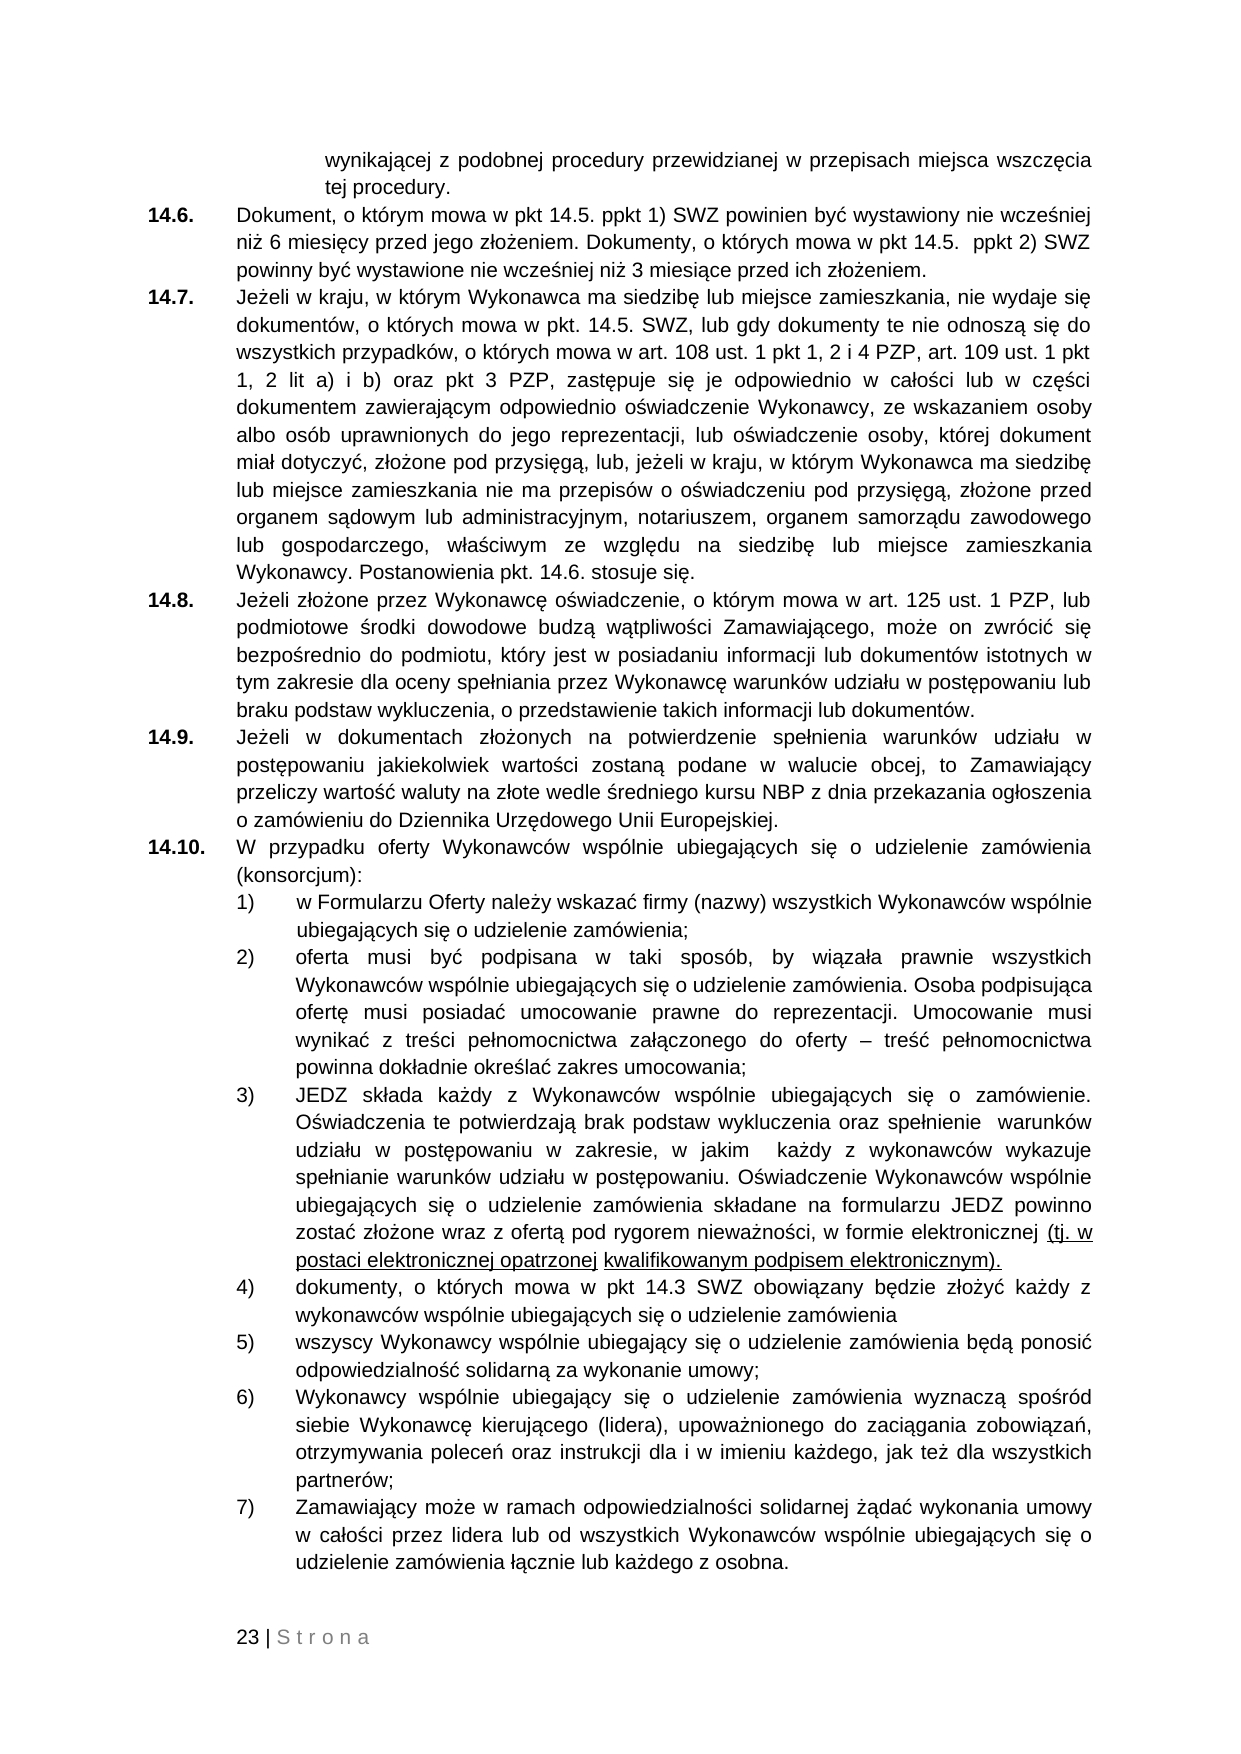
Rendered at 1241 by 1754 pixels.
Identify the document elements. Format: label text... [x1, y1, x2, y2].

text Dokument, o którym mowa w pkt 14.5. ppkt 1) SWZ powinien być wystawiony nie wcześniej niż 6 miesięcy przed jego złożeniem. Dokumenty, o których mowa w pkt 14.5. ppkt 2) SWZ powinny być wystawione nie wcześniej niż 3 miesiące przed ich złożeniem. [148, 203, 1093, 282]
text JEDZ składa każdy z Wykonawców wspólnie ubiegających się o zamówienie. Oświadczenia te potwierdzają brak podstaw wykluczenia oraz spełnienie warunków udziału w postępowaniu w zakresie, w jakim każdy z wykonawców wykazuje spełnianie warunków udziału w postępowaniu. Oświadczenie Wykonawców wspólnie ubiegających się o udzielenie zamówienia składane na formularzu JEDZ powinno zostać złożone wraz z ofertą pod rygorem nieważności, w formie elektronicznej (tj. w postaci elektronicznej opatrzonej kwalifikowanym podpisem elektronicznym). [236, 1083, 1093, 1272]
text Wykonawcy wspólnie ubiegający się o udzielenie zamówienia wyznaczą spośród siebie Wykonawcę kierującego (lidera), upoważnionego do zaciągania zobowiązań, otrzymywania poleceń oraz instrukcji dla i w imieniu każdego, jak też dla wszystkich partnerów; [236, 1385, 1093, 1492]
text Jeżeli w kraju, w którym Wykonawca ma siedzibę lub miejsce zamieszkania, nie wydaje się dokumentów, o których mowa w pkt. 14.5. SWZ, lub gdy dokumenty te nie odnoszą się do wszystkich przypadków, o których mowa w art. 108 ust. 1 pkt 1, 2 i 4 PZP, art. 109 ust. 1 pkt 1, 2 lit a) i b) oraz pkt 3 PZP, zastępuje się je odpowiednio w całości lub w części dokumentem zawierającym odpowiednio oświadczenie Wykonawcy, ze wskazaniem osoby albo osób uprawnionych do jego reprezentacji, lub oświadczenie osoby, której dokument miał dotyczyć, złożone pod przysięgą, lub, jeżeli w kraju, w którym Wykonawca ma siedzibę lub miejsce zamieszkania nie ma przepisów o oświadczeniu pod przysięgą, złożone przed organem sądowym lub administracyjnym, notariuszem, organem samorządu zawodowego lub gospodarczego, właściwym ze względu na siedzibę lub miejsce zamieszkania Wykonawcy. Postanowienia pkt. 14.6. stosuje się. [148, 285, 1093, 584]
text Jeżeli złożone przez Wykonawcę oświadczenie, o którym mowa w art. 125 ust. 1 PZP, lub podmiotowe środki dowodowe budzą wątpliwości Zamawiającego, może on zwrócić się bezpośrednio do podmiotu, który jest w posiadaniu informacji lub dokumentów istotnych w tym zakresie dla oceny spełniania przez Wykonawcę warunków udziału w postępowaniu lub braku podstaw wykluczenia, o przedstawienie takich informacji lub dokumentów. [148, 588, 1093, 722]
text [295, 148, 1093, 199]
text wszyscy Wykonawcy wspólnie ubiegający się o udzielenie zamówienia będą ponosić odpowiedzialność solidarną za wykonanie umowy; [236, 1330, 1093, 1382]
text dokumenty, o których mowa w pkt 14.3 SWZ obowiązany będzie złożyć każdy z wykonawców wspólnie ubiegających się o udzielenie zamówienia [236, 1275, 1093, 1327]
text oferta musi być podpisana w taki sposób, by wiązała prawnie wszystkich Wykonawców wspólnie ubiegających się o udzielenie zamówienia. Osoba podpisująca ofertę musi posiadać umocowanie prawne do reprezentacji. Umocowanie musi wynikać z treści pełnomocnictwa załączonego do oferty – treść pełnomocnictwa powinna dokładnie określać zakres umocowania; [236, 945, 1093, 1079]
list w Formularzu Oferty należy wskazać firmy (nazwy) wszystkich Wykonawców wspólnie ubiegających się o udzielenie zamówienia; [236, 890, 1093, 942]
text W przypadku oferty Wykonawców wspólnie ubiegających się o udzielenie zamówienia (konsorcjum): [148, 835, 1093, 887]
text Zamawiający może w ramach odpowiedzialności solidarnej żądać wykonania umowy w całości przez lidera lub od wszystkich Wykonawców wspólnie ubiegających się o udzielenie zamówienia łącznie lub każdego z osobna. [236, 1495, 1093, 1574]
text Jeżeli w dokumentach złożonych na potwierdzenie spełnienia warunków udziału w postępowaniu jakiekolwiek wartości zostaną podane w walucie obcej, to Zamawiający przeliczy wartość waluty na złote wedle średniego kursu NBP z dnia przekazania ogłoszenia o zamówieniu do Dziennika Urzędowego Unii Europejskiej. [148, 725, 1093, 832]
